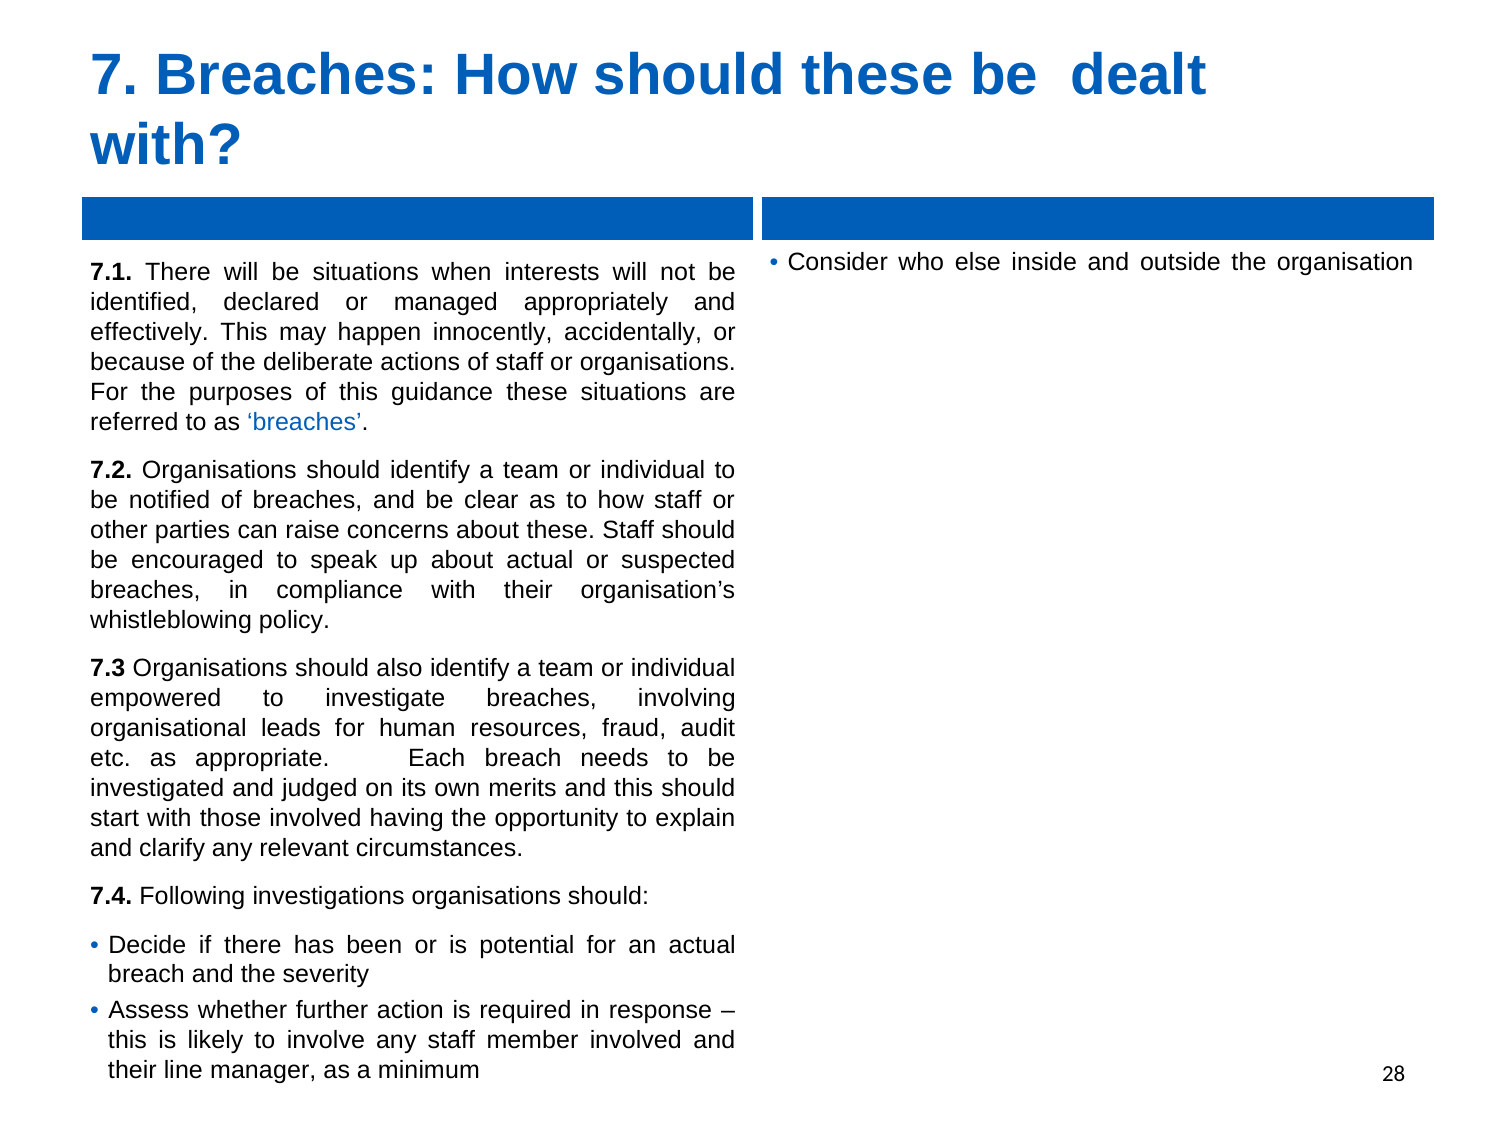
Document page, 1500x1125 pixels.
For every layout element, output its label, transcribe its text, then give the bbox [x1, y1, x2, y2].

text • Assess whether further action is required in response – this is likely to involve any staff member involved and their line manager, as a minimum [90, 995, 735, 1084]
text 7.4. Following investigations organisations should: [90, 881, 650, 910]
text 7.1. There will be situations when interests will not be identified, declared or managed appropriately and effectively. This may happen innocently, accidentally, or because of the deliberate actions of staff or organisations. For the purposes of this guidance these situations are referred to as ‘breaches’. [90, 257, 736, 436]
text 7.3 Organisations should also identify a team or individual empowered to investigate breaches, involving organisational leads for human resources, fraud, audit etc. as appropriate. Each breach needs to be investigated and judged on its own merits and this should start with those involved having the opportunity to explain and clarify any relevant circumstances. [90, 653, 735, 861]
text • Decide if there has been or is potential for an actual breach and the severity [90, 929, 735, 988]
text • Consider who else inside and outside the organisation [769, 247, 1455, 276]
text 7.2. Organisations should identify a team or individual to be notified of breaches, and be clear as to how staff or other parties can raise concerns about these. Staff should be encouraged to speak up about actual or suspected breaches, in compliance with their organisation’s whistleblowing policy. [90, 455, 735, 633]
